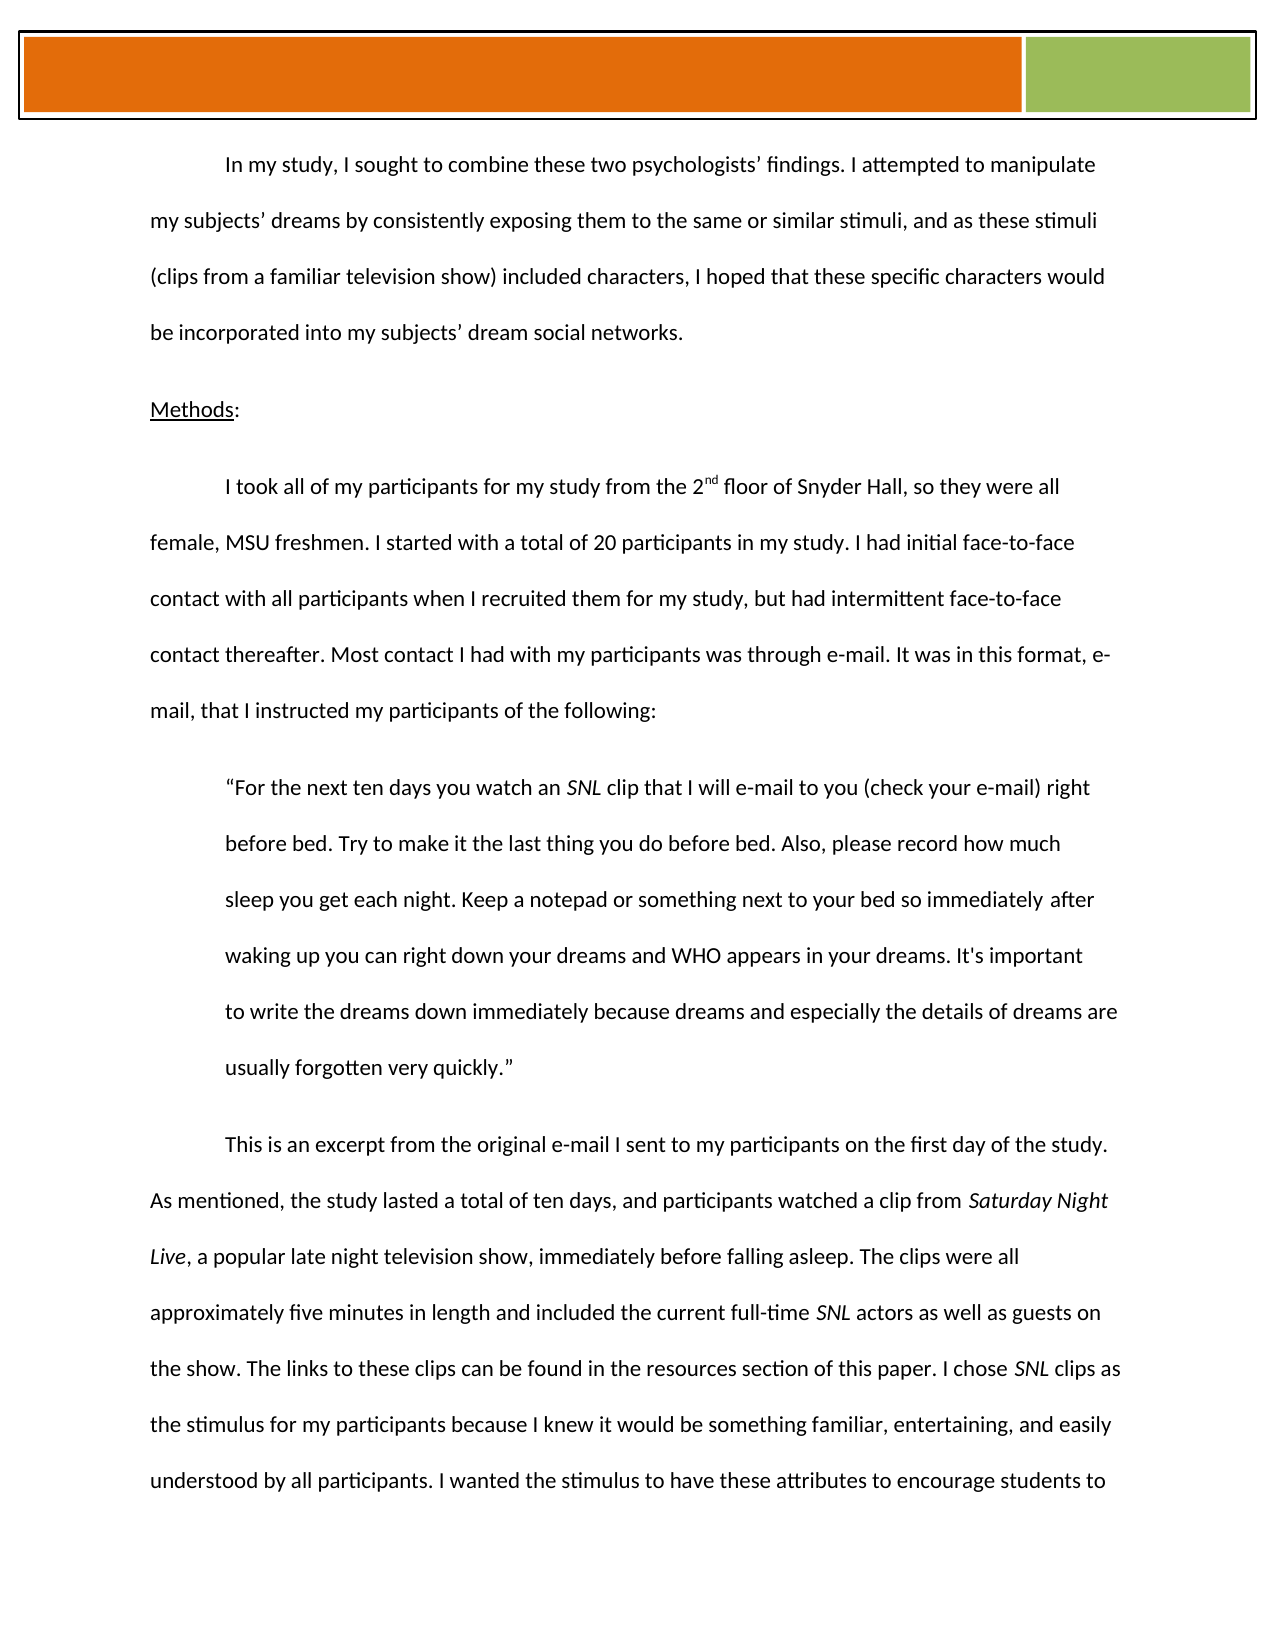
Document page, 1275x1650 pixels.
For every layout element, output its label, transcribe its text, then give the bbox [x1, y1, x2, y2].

text “For the next ten days you watch an SNL clip that I will e-mail to you (check your e-mail) right before bed. Try to make it the last thing you do before bed. Also, please record how much sleep you get each night. Keep a notepad or something next to your bed so immediately after waking up you can right down your dreams and WHO appears in your dreams. It's important to write the dreams down immediately because dreams and especially the details of dreams are usually forgotten very quickly.” [150, 773, 1125, 1081]
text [150, 1130, 1125, 1494]
text In my study, I sought to combine these two psychologists’ findings. I attempted to manipulate my subjects’ dreams by consistently exposing them to the same or similar stimuli, and as these stimuli (clips from a familiar television show) included characters, I hoped that these specific characters would be incorporated into my subjects’ dream social networks. [150, 150, 1125, 346]
text Methods: [150, 395, 1125, 423]
text I took all of my participants for my study from the 2nd floor of Snyder Hall, so they were all female, MSU freshmen. I started with a total of 20 participants in my study. I had initial face-to-face contact with all participants when I recruited them for my study, but had intermittent face-to-face contact thereafter. Most contact I had with my participants was through e-mail. It was in this format, e-mail, that I instructed my participants of the following: [150, 472, 1125, 724]
